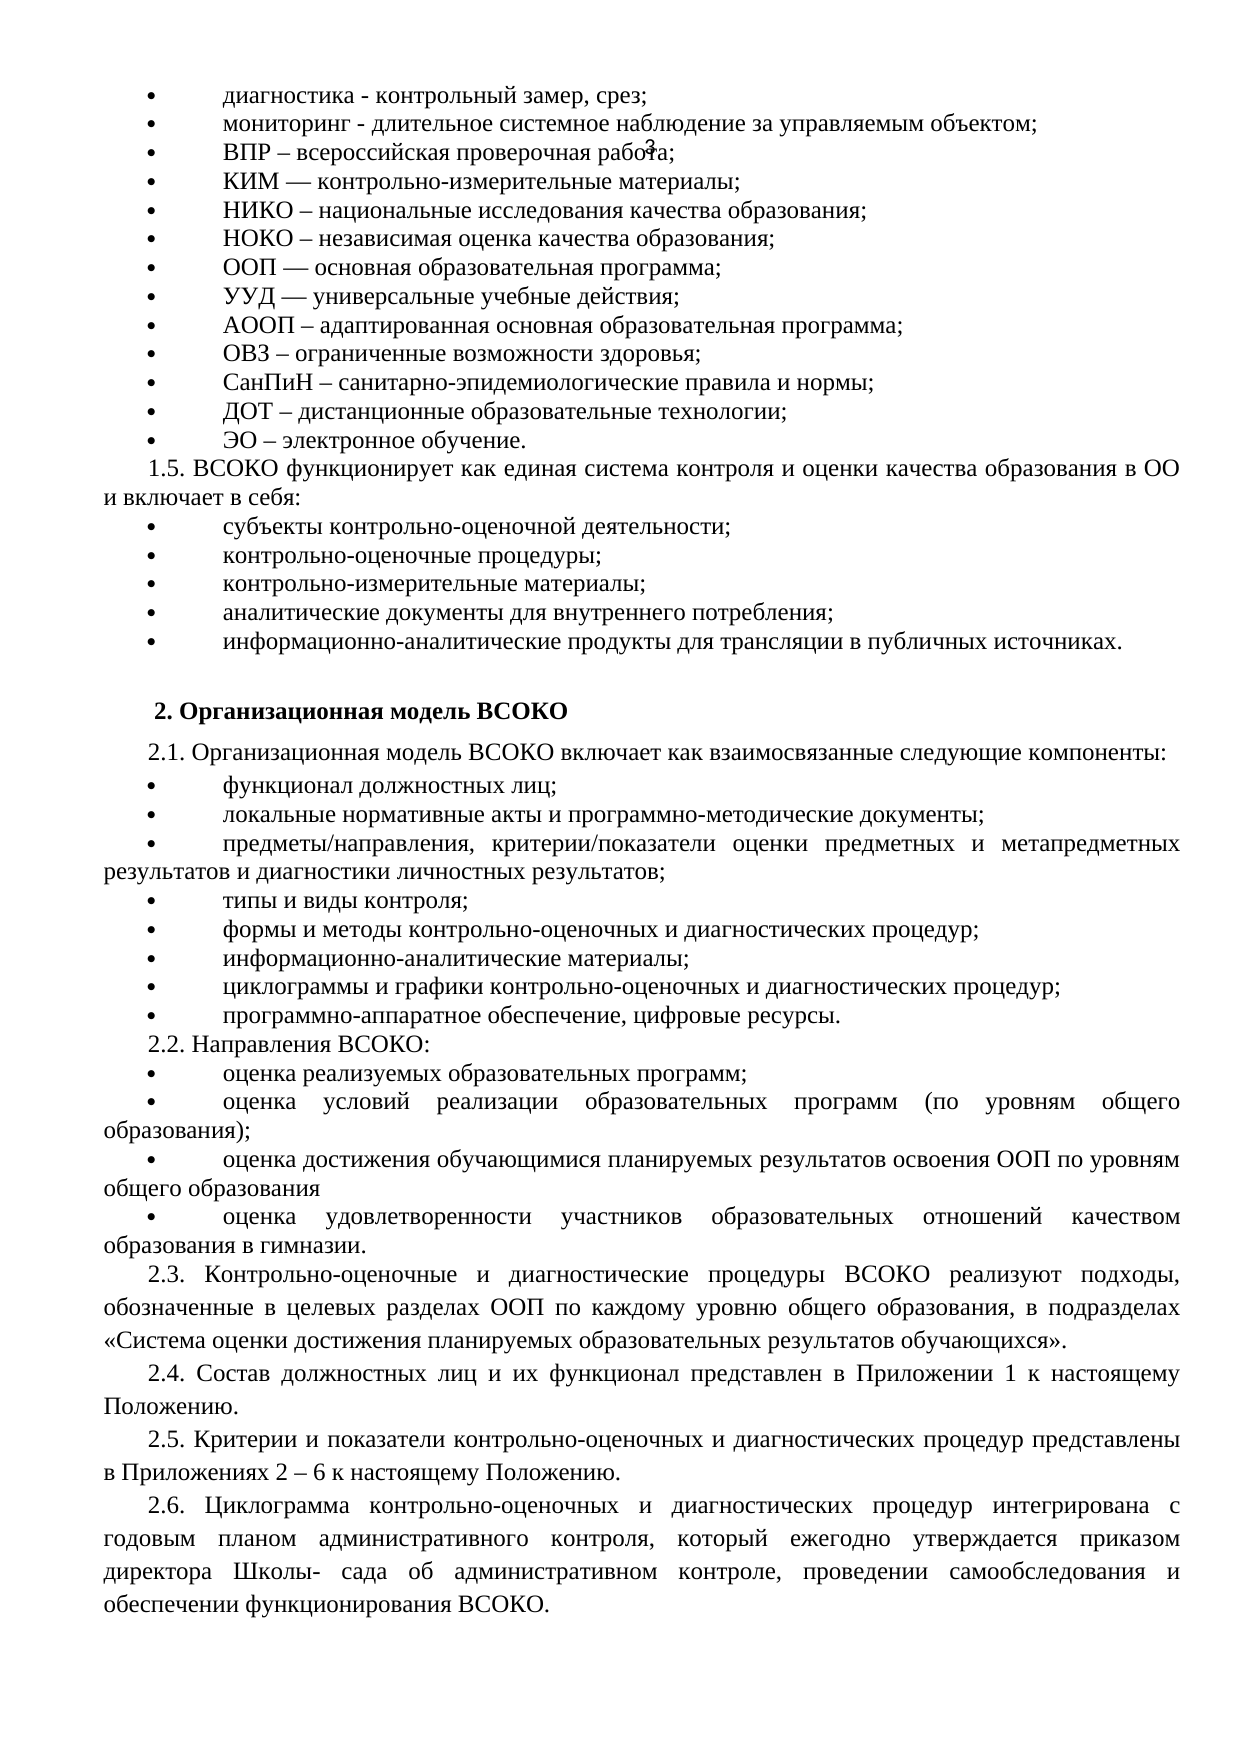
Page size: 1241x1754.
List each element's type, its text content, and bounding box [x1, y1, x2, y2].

text 2.3. Контрольно-оценочные и диагностические процедуры ВСОКО реализуют подходы, обозначенные в целевых разделах ООП по каждому уровню общего образования, в подразделах «Система оценки достижения планируемых образовательных результатов обучающихся». [103, 1259, 1181, 1354]
subtitle 2. Организационная модель ВСОКО [103, 696, 1181, 725]
list ОВЗ – ограниченные возможности здоровья; [103, 338, 1181, 367]
list функционал должностных лиц; [103, 770, 1181, 799]
text 2.4. Состав должностных лиц и их функционал представлен в Приложении 1 к настоящему Положению. [103, 1358, 1181, 1420]
list ВПР – всероссийская проверочная работа; [103, 137, 1181, 166]
list НИКО – национальные исследования качества образования; [103, 195, 1181, 223]
list контрольно-оценочные процедуры; [103, 540, 1181, 568]
list ООП — основная образовательная программа; [103, 252, 1181, 281]
text 2.2. Направления ВСОКО: [103, 1029, 1181, 1058]
list АООП – адаптированная основная образовательная программа; [103, 310, 1181, 338]
text 2.6. Циклограмма контрольно-оценочных и диагностических процедур интегрирована с годовым планом административного контроля, который ежегодно утверждается приказом директора Школы- сада об административном контроле, проведении самообследования и обеспечении функционирования ВСОКО. [103, 1490, 1181, 1618]
list субъекты контрольно-оценочной деятельности; [103, 511, 1181, 540]
list предметы/направления, критерии/показатели оценки предметных и метапредметных результатов и диагностики личностных результатов; [103, 828, 1181, 885]
list ДОТ – дистанционные образовательные технологии; [103, 396, 1181, 425]
list диагностика - контрольный замер, срез; [103, 80, 1181, 108]
list СанПиН – санитарно-эпидемиологические правила и нормы; [103, 367, 1181, 396]
list контрольно-измерительные материалы; [103, 568, 1181, 597]
list формы и методы контрольно-оценочных и диагностических процедур; [103, 914, 1181, 943]
list программно-аппаратное обеспечение, цифровые ресурсы. [103, 1000, 1181, 1029]
list аналитические документы для внутреннего потребления; [103, 597, 1181, 626]
list КИМ — контрольно-измерительные материалы; [103, 166, 1181, 195]
list оценка удовлетворенности участников образовательных отношений качеством образования в гимназии. [103, 1201, 1181, 1259]
list ЭО – электронное обучение. [103, 425, 1181, 453]
list мониторинг - длительное системное наблюдение за управляемым объектом; [103, 108, 1181, 137]
list информационно-аналитические материалы; [103, 943, 1181, 971]
list локальные нормативные акты и программно-методические документы; [103, 799, 1181, 828]
list оценка реализуемых образовательных программ; [103, 1058, 1181, 1086]
list информационно-аналитические продукты для трансляции в публичных источниках. [103, 626, 1181, 655]
list типы и виды контроля; [103, 885, 1181, 914]
list оценка достижения обучающимися планируемых результатов освоения ООП по уровням общего образования [103, 1144, 1181, 1201]
list оценка условий реализации образовательных программ (по уровням общего образования); [103, 1086, 1181, 1144]
text 1.5. ВСОКО функционирует как единая система контроля и оценки качества образования в ОО и включает в себя: [103, 453, 1181, 511]
text 2.1. Организационная модель ВСОКО включает как взаимосвязанные следующие компоненты: [103, 737, 1181, 766]
list УУД — универсальные учебные действия; [103, 281, 1181, 310]
text 2.5. Критерии и показатели контрольно-оценочных и диагностических процедур представлены в Приложениях 2 – 6 к настоящему Положению. [103, 1424, 1181, 1486]
list НОКО – независимая оценка качества образования; [103, 223, 1181, 252]
list циклограммы и графики контрольно-оценочных и диагностических процедур; [103, 971, 1181, 1000]
